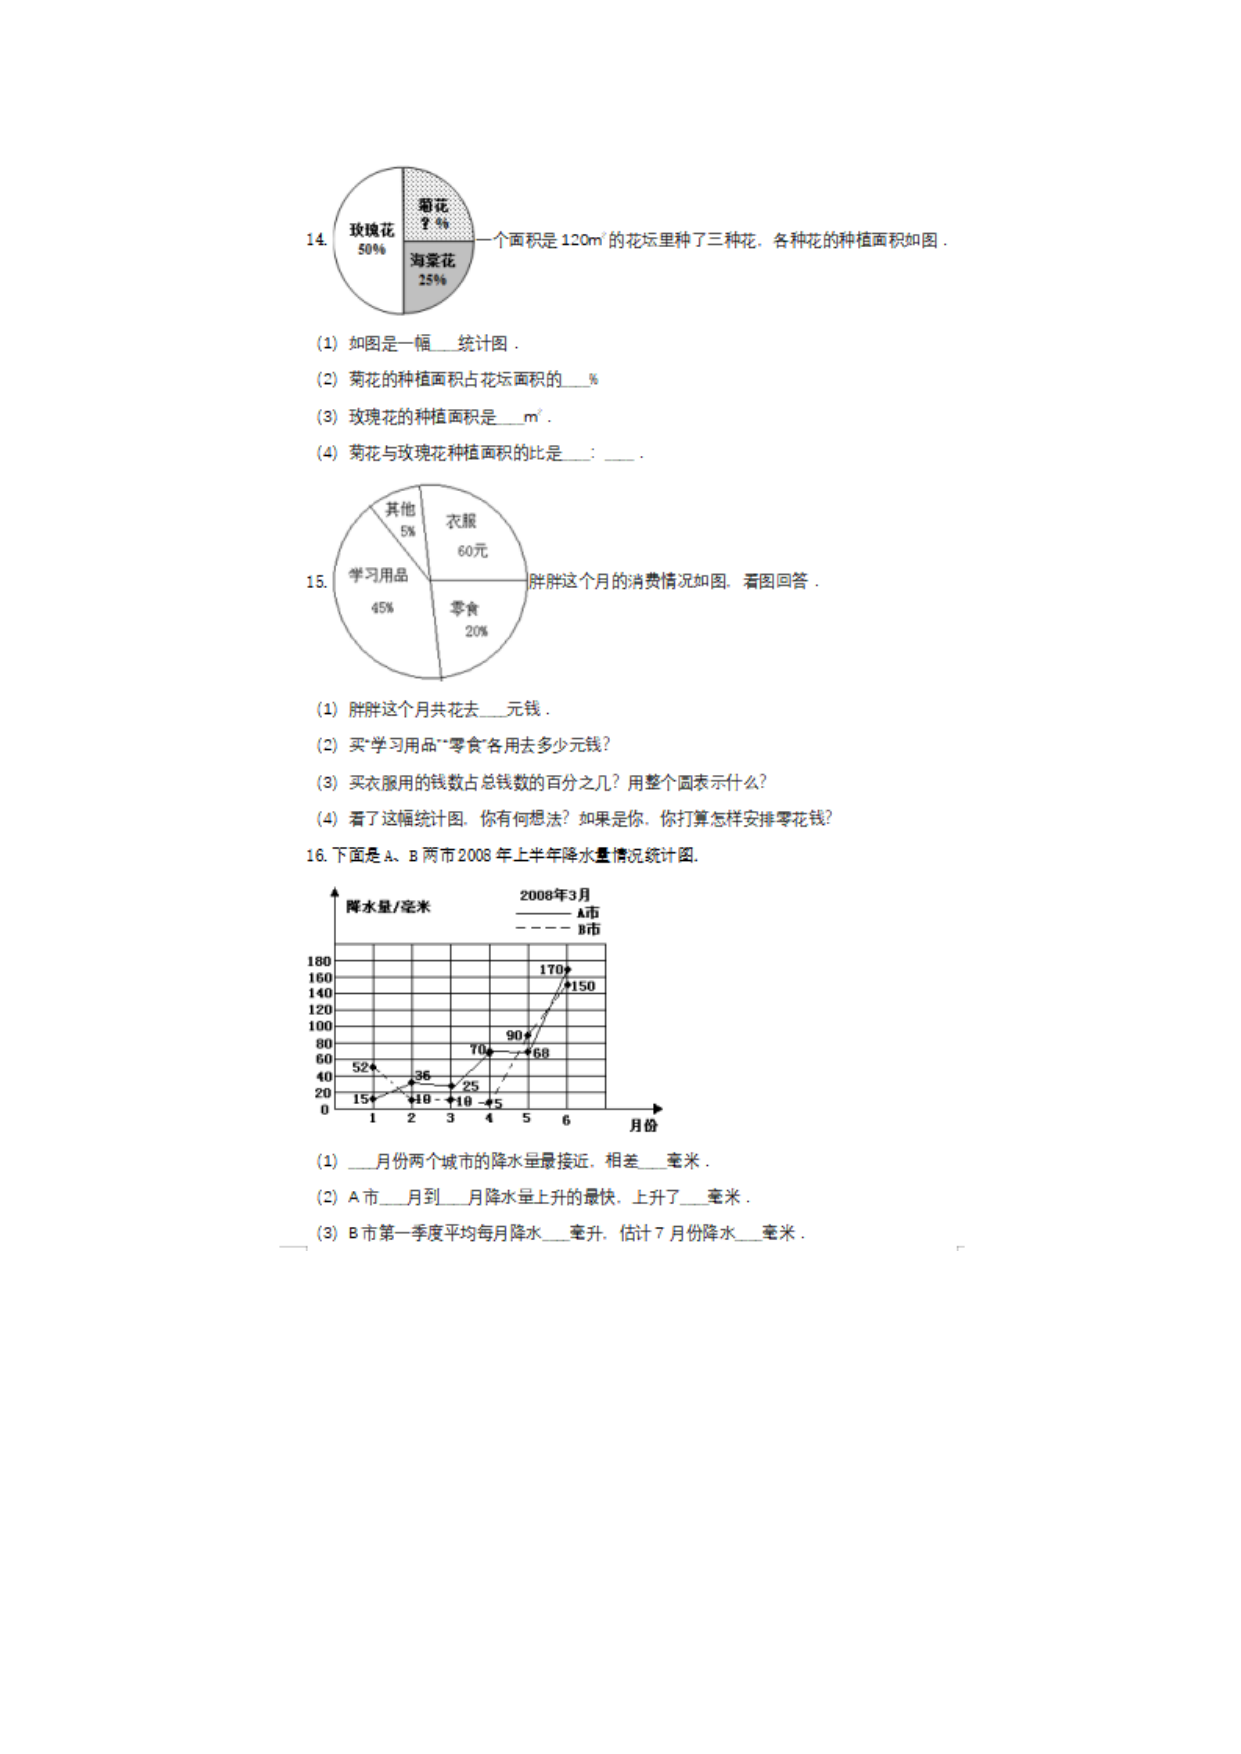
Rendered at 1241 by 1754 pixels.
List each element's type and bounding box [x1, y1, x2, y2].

picture [275, 162, 965, 1251]
